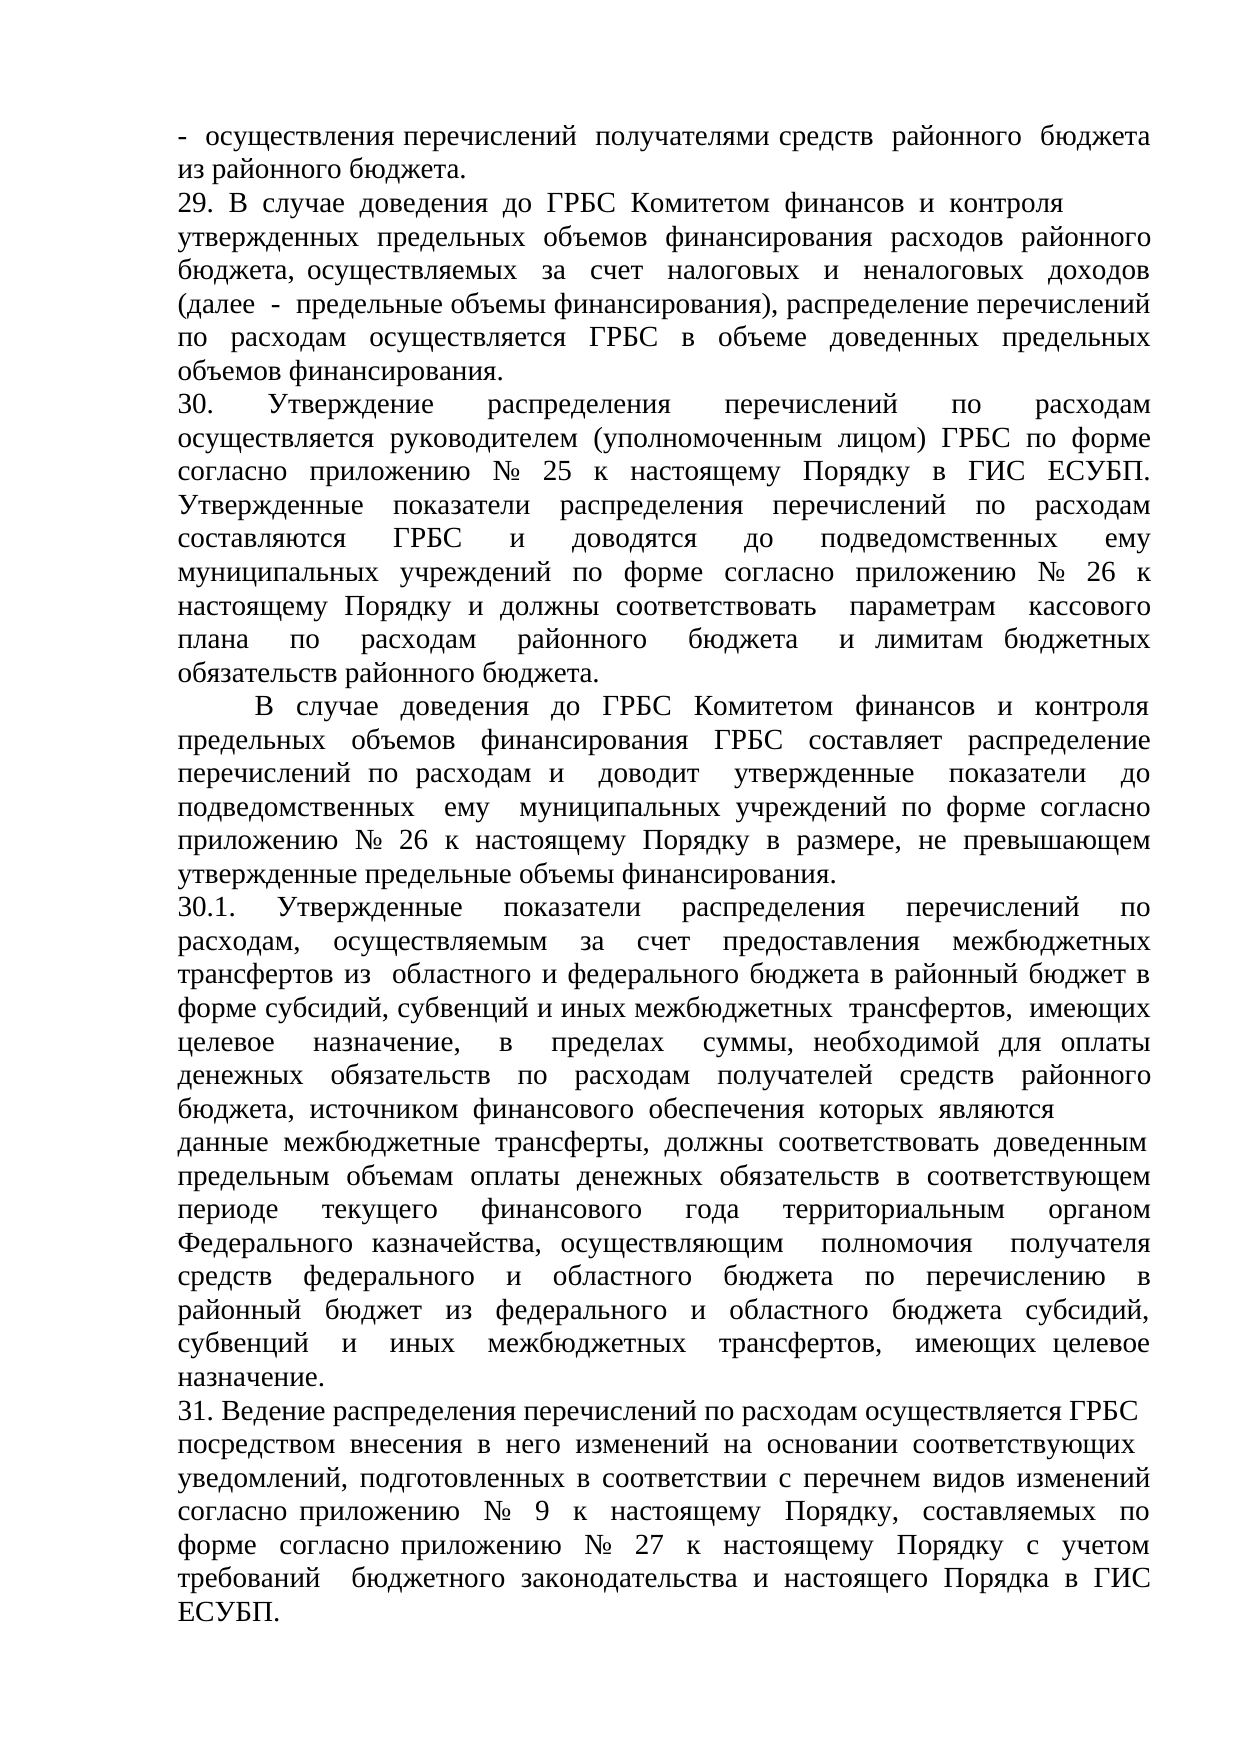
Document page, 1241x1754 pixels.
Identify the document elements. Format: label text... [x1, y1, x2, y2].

text посредством внесения в него изменений на основании соответствующих [177, 1426, 1152, 1460]
text 30. Утверждение распределения перечислений по расходам осуществляется руководителем (уполномоченным лицом) ГРБС по форме согласно приложению № 25 к настоящему Порядку в ГИС ЕСУБП. Утвержденные показатели распределения перечислений по расходам составляются ГРБС и доводятся до подведомственных ему муниципальных учреждений по форме согласно приложению № 26 к настоящему Порядку и должны соответствовать параметрам кассового плана по расходам районного бюджета и лимитам бюджетных обязательств районного бюджета. [177, 386, 1152, 688]
text уведомлений, подготовленных в соответствии с перечнем видов изменений согласно приложению № 9 к настоящему Порядку, составляемых по форме согласно приложению № 27 к настоящему Порядку с учетом требований бюджетного законодательства и настоящего Порядка в ГИС ЕСУБП. [177, 1460, 1152, 1627]
text 30.1. Утвержденные показатели распределения перечислений по расходам, осуществляемым за счет предоставления межбюджетных трансфертов из областного и федерального бюджета в районный бюджет в форме субсидий, субвенций и иных межбюджетных трансфертов, имеющих целевое назначение, в пределах суммы, необходимой для оплаты денежных обязательств по расходам получателей средств районного бюджета, источником финансового обеспечения которых являются [177, 889, 1152, 1124]
text 29. В случае доведения до ГРБС Комитетом финансов и контроля [177, 185, 1152, 219]
text В случае доведения до ГРБС Комитетом финансов и контроля предельных объемов финансирования ГРБС составляет распределение перечислений по расходам и доводит утвержденные показатели до подведомственных ему муниципальных учреждений по форме согласно приложению № 26 к настоящему Порядку в размере, не превышающем утвержденные предельные объемы финансирования. [177, 688, 1152, 889]
text 31. Ведение распределения перечислений по расходам осуществляется ГРБС [177, 1393, 1152, 1426]
text предельным объемам оплаты денежных обязательств в соответствующем периоде текущего финансового года территориальным органом Федерального казначейства, осуществляющим полномочия получателя средств федерального и областного бюджета по перечислению в районный бюджет из федерального и областного бюджета субсидий, субвенций и иных межбюджетных трансфертов, имеющих целевое назначение. [177, 1158, 1152, 1393]
text данные межбюджетные трансферты, должны соответствовать доведенным [177, 1124, 1152, 1158]
text утвержденных предельных объемов финансирования расходов районного бюджета, осуществляемых за счет налоговых и неналоговых доходов (далее - предельные объемы финансирования), распределение перечислений по расходам осуществляется ГРБС в объеме доведенных предельных объемов финансирования. [177, 219, 1152, 386]
text - осуществления перечислений получателями средств районного бюджета из районного бюджета. [177, 118, 1152, 185]
